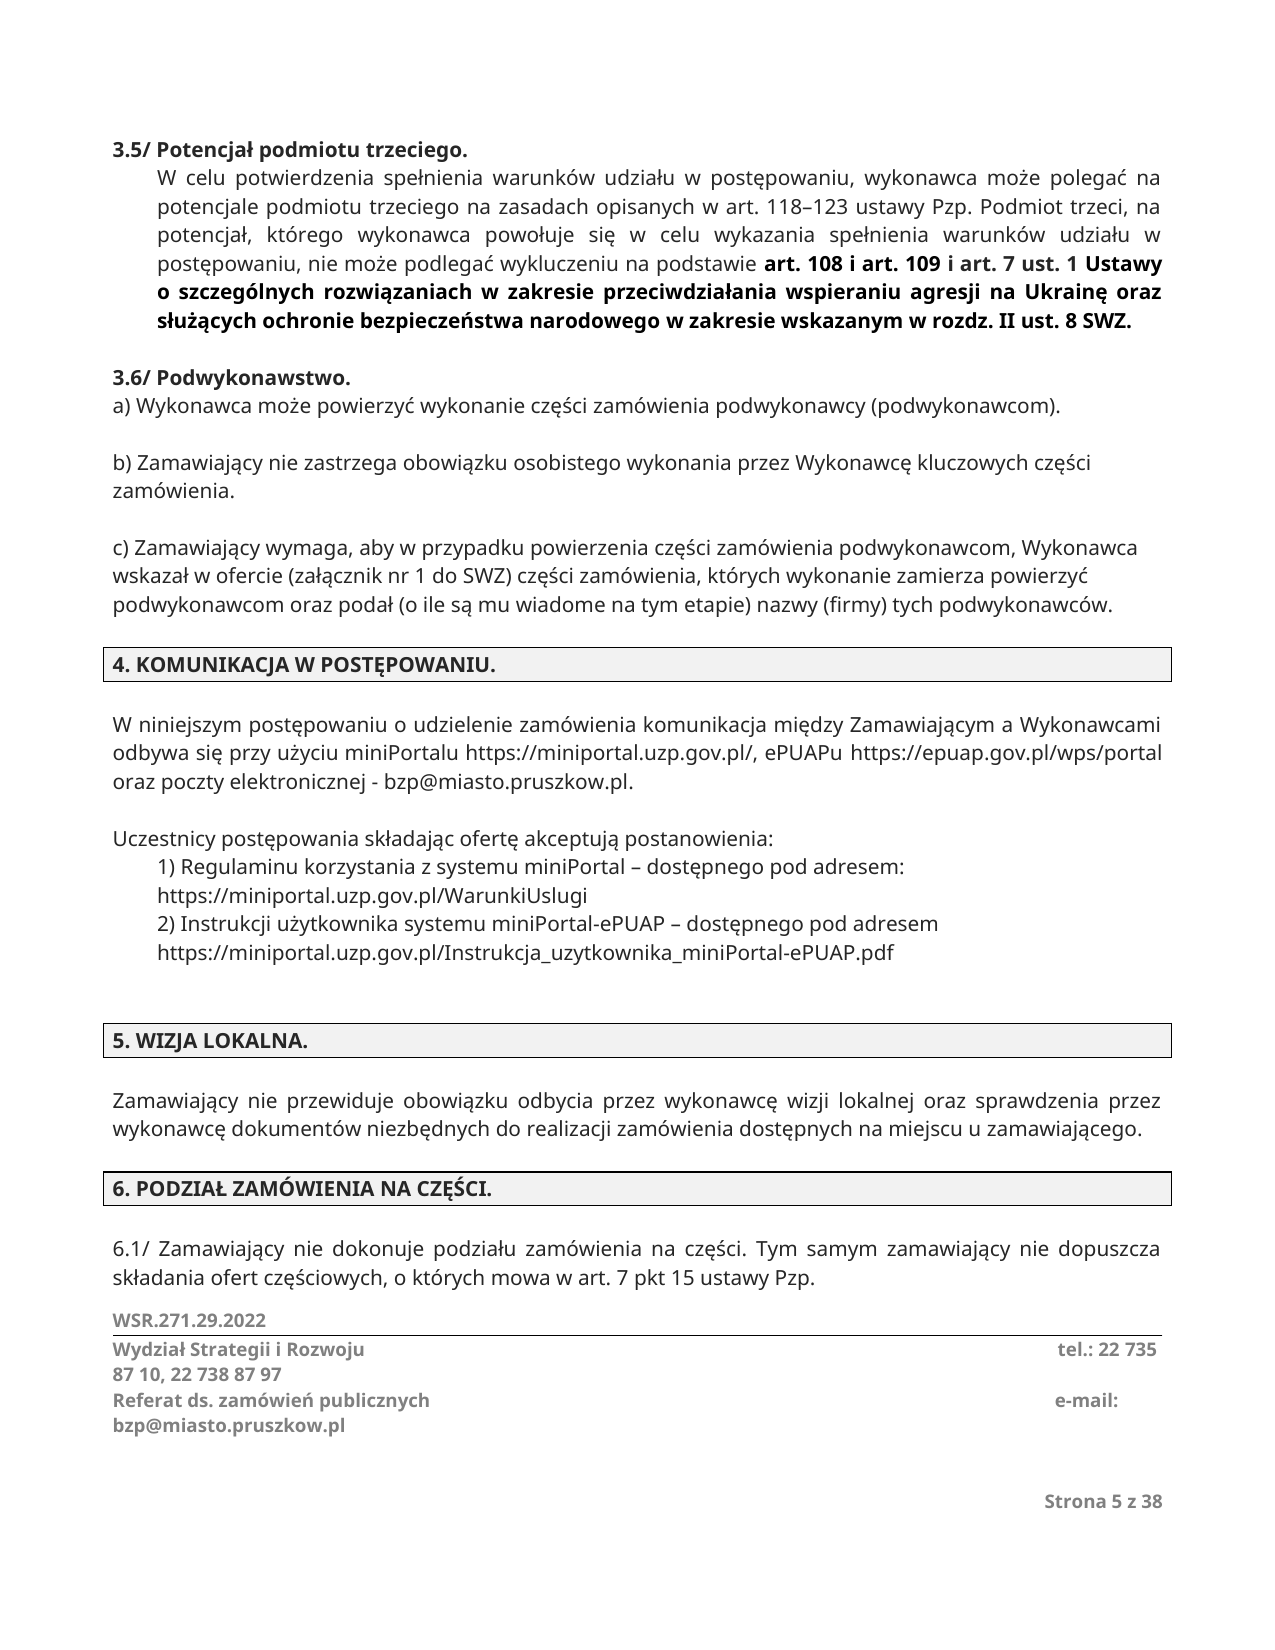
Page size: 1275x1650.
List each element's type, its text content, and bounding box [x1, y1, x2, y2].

text 1) Regulaminu korzystania z systemu miniPortal – dostępnego pod adresem: https://miniportal.uzp.gov.pl/WarunkiUslugi [157, 852, 1162, 909]
text W niniejszym postępowaniu o udzielenie zamówienia komunikacja między Zamawiającym a Wykonawcami odbywa się przy użyciu miniPortalu https://miniportal.uzp.gov.pl/, ePUAPu https://epuap.gov.pl/wps/portal oraz poczty elektronicznej - bzp@miasto.pruszkow.pl. [112, 710, 1162, 795]
text 2) Instrukcji użytkownika systemu miniPortal-ePUAP – dostępnego pod adresem https://miniportal.uzp.gov.pl/Instrukcja_uzytkownika_miniPortal-ePUAP.pdf [157, 909, 1162, 966]
text Zamawiający nie przewiduje obowiązku odbycia przez wykonawcę wizji lokalnej oraz sprawdzenia przez wykonawcę dokumentów niezbędnych do realizacji zamówienia dostępnych na miejscu u zamawiającego. [112, 1086, 1162, 1143]
text 5. WIZJA LOKALNA. [104, 1024, 1171, 1057]
text 6. PODZIAŁ ZAMÓWIENIA NA CZĘŚCI. [104, 1173, 1171, 1205]
text W celu potwierdzenia spełnienia warunków udziału w postępowaniu, wykonawca może polegać na potencjale podmiotu trzeciego na zasadach opisanych w art. 118–123 ustawy Pzp. Podmiot trzeci, na potencjał, którego wykonawca powołuje się w celu wykazania spełnienia warunków udziału w postępowaniu, nie może podlegać wykluczeniu na podstawie art. 108 i art. 109 i art. 7 ust. 1 Ustawy o szczególnych rozwiązaniach w zakresie przeciwdziałania wspieraniu agresji na Ukrainę oraz służących ochronie bezpieczeństwa narodowego w zakresie wskazanym w rozdz. II ust. 8 SWZ. [157, 163, 1162, 334]
text 4. KOMUNIKACJA W POSTĘPOWANIU. [104, 648, 1171, 681]
text Uczestnicy postępowania składając ofertę akceptują postanowienia: [112, 824, 1162, 852]
text b) Zamawiający nie zastrzega obowiązku osobistego wykonania przez Wykonawcę kluczowych części zamówienia. [112, 448, 1162, 505]
text a) Wykonawca może powierzyć wykonanie części zamówienia podwykonawcy (podwykonawcom). [112, 391, 1162, 419]
text c) Zamawiający wymaga, aby w przypadku powierzenia części zamówienia podwykonawcom, Wykonawca wskazał w ofercie (załącznik nr 1 do SWZ) części zamówienia, których wykonanie zamierza powierzyć podwykonawcom oraz podał (o ile są mu wiadome na tym etapie) nazwy (firmy) tych podwykonawców. [112, 533, 1162, 618]
text 3.6/ Podwykonawstwo. [112, 363, 1162, 391]
text 3.5/ Potencjał podmiotu trzeciego. [112, 135, 1162, 163]
text 6.1/ Zamawiający nie dokonuje podziału zamówienia na części. Tym samym zamawiający nie dopuszcza składania ofert częściowych, o których mowa w art. 7 pkt 15 ustawy Pzp. [112, 1234, 1162, 1291]
